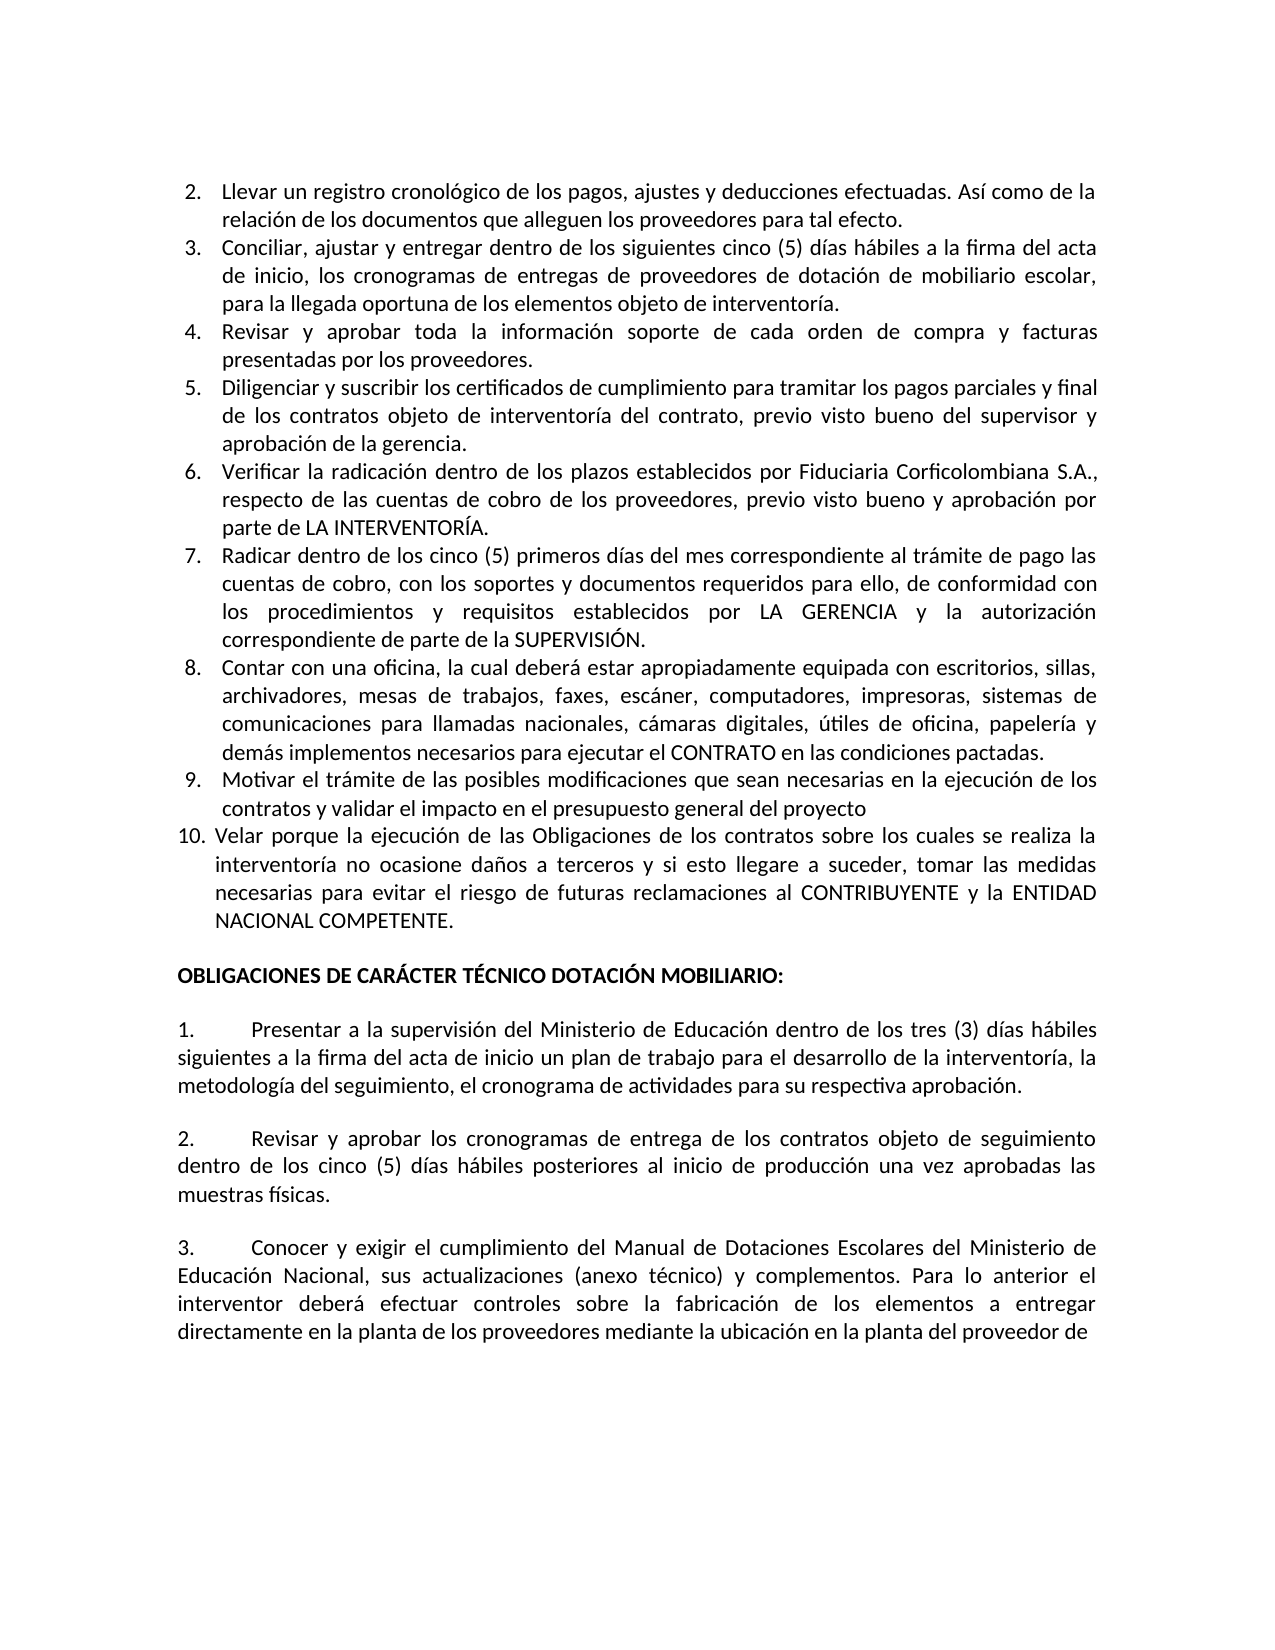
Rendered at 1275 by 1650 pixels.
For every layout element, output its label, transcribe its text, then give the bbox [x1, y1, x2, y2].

list Llevar un registro cronológico de los pagos, ajustes y deducciones efectuadas. Así como de la relación de los documentos que alleguen los proveedores para tal efecto. [184, 177, 1098, 233]
list Revisar y aprobar los cronogramas de entrega de los contratos objeto de seguimiento dentro de los cinco (5) días hábiles posteriores al inicio de producción una vez aprobadas las muestras físicas. [177, 1124, 1098, 1208]
list Conocer y exigir el cumplimiento del Manual de Dotaciones Escolares del Ministerio de Educación Nacional, sus actualizaciones (anexo técnico) y complementos. Para lo anterior el interventor deberá efectuar controles sobre la fabricación de los elementos a entregar directamente en la planta de los proveedores mediante la ubicación en la planta del proveedor de [177, 1233, 1098, 1345]
list Revisar y aprobar toda la información soporte de cada orden de compra y facturas presentadas por los proveedores. [184, 317, 1098, 373]
list Radicar dentro de los cinco (5) primeros días del mes correspondiente al trámite de pago las cuentas de cobro, con los soportes y documentos requeridos para ello, de conformidad con los procedimientos y requisitos establecidos por LA GERENCIA y la autorización correspondiente de parte de la SUPERVISIÓN. [184, 541, 1098, 653]
list Verificar la radicación dentro de los plazos establecidos por Fiduciaria Corficolombiana S.A., respecto de las cuentas de cobro de los proveedores, previo visto bueno y aprobación por parte de LA INTERVENTORÍA. [184, 457, 1098, 541]
subtitle OBLIGACIONES DE CARÁCTER TÉCNICO DOTACIÓN MOBILIARIO: [177, 962, 1194, 990]
list Diligenciar y suscribir los certificados de cumplimiento para tramitar los pagos parciales y final de los contratos objeto de interventoría del contrato, previo visto bueno del supervisor y aprobación de la gerencia. [184, 373, 1098, 457]
list Conciliar, ajustar y entregar dentro de los siguientes cinco (5) días hábiles a la firma del acta de inicio, los cronogramas de entregas de proveedores de dotación de mobiliario escolar, para la llegada oportuna de los elementos objeto de interventoría. [184, 233, 1098, 317]
list Contar con una oficina, la cual deberá estar apropiadamente equipada con escritorios, sillas, archivadores, mesas de trabajos, faxes, escáner, computadores, impresoras, sistemas de comunicaciones para llamadas nacionales, cámaras digitales, útiles de oficina, papelería y demás implementos necesarios para ejecutar el CONTRATO en las condiciones pactadas. [184, 653, 1098, 766]
list Presentar a la supervisión del Ministerio de Educación dentro de los tres (3) días hábiles siguientes a la firma del acta de inicio un plan de trabajo para el desarrollo de la interventoría, la metodología del seguimiento, el cronograma de actividades para su respectiva aprobación. [177, 1015, 1099, 1099]
list Velar porque la ejecución de las Obligaciones de los contratos sobre los cuales se realiza la interventoría no ocasione daños a terceros y si esto llegare a suceder, tomar las medidas necesarias para evitar el riesgo de futuras reclamaciones al CONTRIBUYENTE y la ENTIDAD NACIONAL COMPETENTE. [177, 822, 1098, 934]
list Motivar el trámite de las posibles modificaciones que sean necesarias en la ejecución de los contratos y validar el impacto en el presupuesto general del proyecto [184, 766, 1098, 822]
